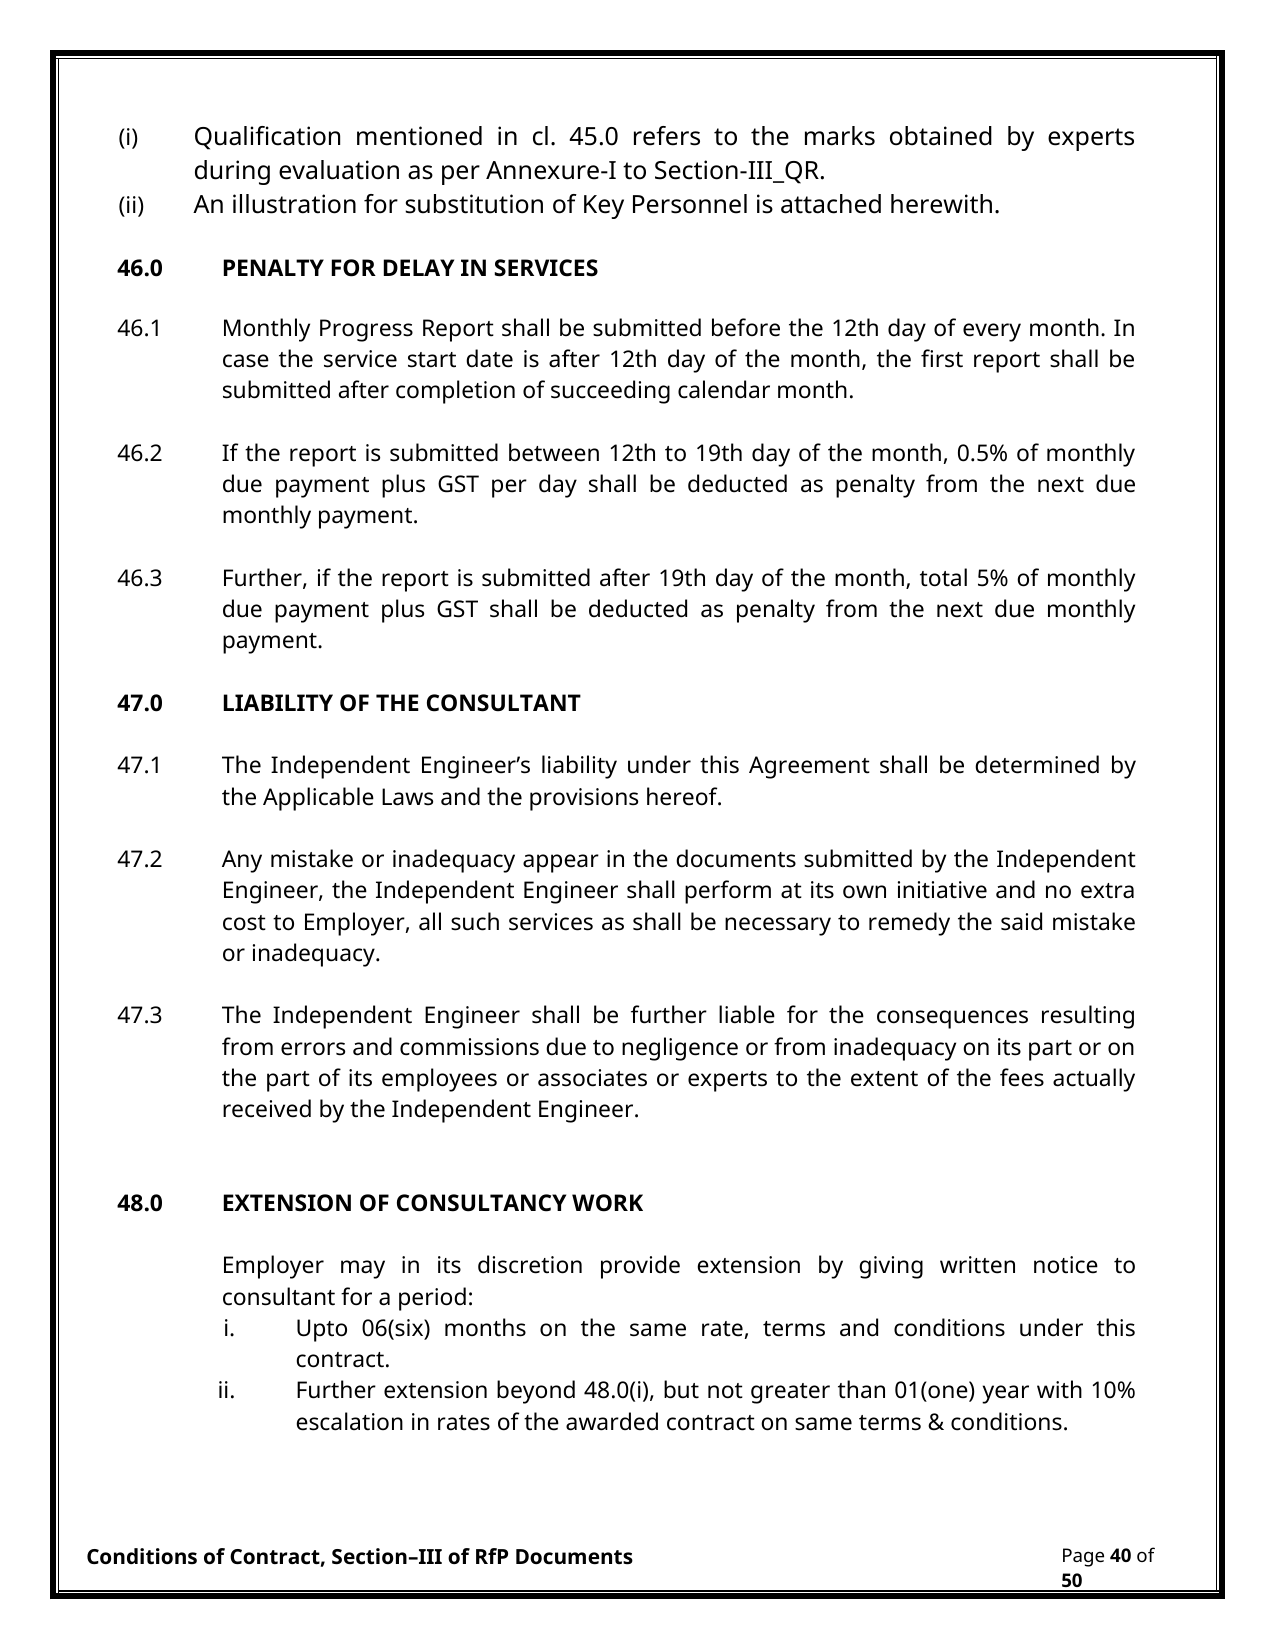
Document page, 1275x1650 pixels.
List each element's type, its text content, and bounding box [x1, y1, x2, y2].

text 48.0 EXTENSION OF CONSULTANCY WORK [117, 1187, 1137, 1218]
list An illustration for substitution of Key Personnel is attached herewith. [118, 186, 1137, 220]
list Qualification mentioned in cl. 45.0 refers to the marks obtained by experts during evaluation as per Annexure-I to Section-III_QR. [118, 118, 1137, 186]
list Upto 06(six) months on the same rate, terms and conditions under this contract. [235, 1312, 1137, 1374]
text 46.1 Monthly Progress Report shall be submitted before the 12th day of every month. In case the service start date is after 12th day of the month, the first report shall be submitted after completion of succeeding calendar month. [117, 312, 1137, 405]
text 47.1 The Independent Engineer’s liability under this Agreement shall be determined by the Applicable Laws and the provisions hereof. [117, 749, 1137, 812]
text 47.0 LIABILITY OF THE CONSULTANT [117, 687, 1137, 718]
text 46.3 Further, if the report is submitted after 19th day of the month, total 5% of monthly due payment plus GST shall be deducted as penalty from the next due monthly payment. [117, 562, 1137, 655]
text Employer may in its discretion provide extension by giving written notice to consultant for a period: [117, 1249, 1137, 1312]
text 46.2 If the report is submitted between 12th to 19th day of the month, 0.5% of monthly due payment plus GST per day shall be deducted as penalty from the next due monthly payment. [117, 437, 1137, 530]
text 47.3 The Independent Engineer shall be further liable for the consequences resulting from errors and commissions due to negligence or from inadequacy on its part or on the part of its employees or associates or experts to the extent of the fees actually received by the Independent Engineer. [117, 999, 1137, 1124]
list Further extension beyond 48.0(i), but not greater than 01(one) year with 10% escalation in rates of the awarded contract on same terms & conditions. [235, 1374, 1137, 1437]
text 46.0 PENALTY FOR DELAY IN SERVICES [117, 252, 1137, 283]
text 47.2 Any mistake or inadequacy appear in the documents submitted by the Independent Engineer, the Independent Engineer shall perform at its own initiative and no extra cost to Employer, all such services as shall be necessary to remedy the said mistake or inadequacy. [117, 843, 1137, 968]
